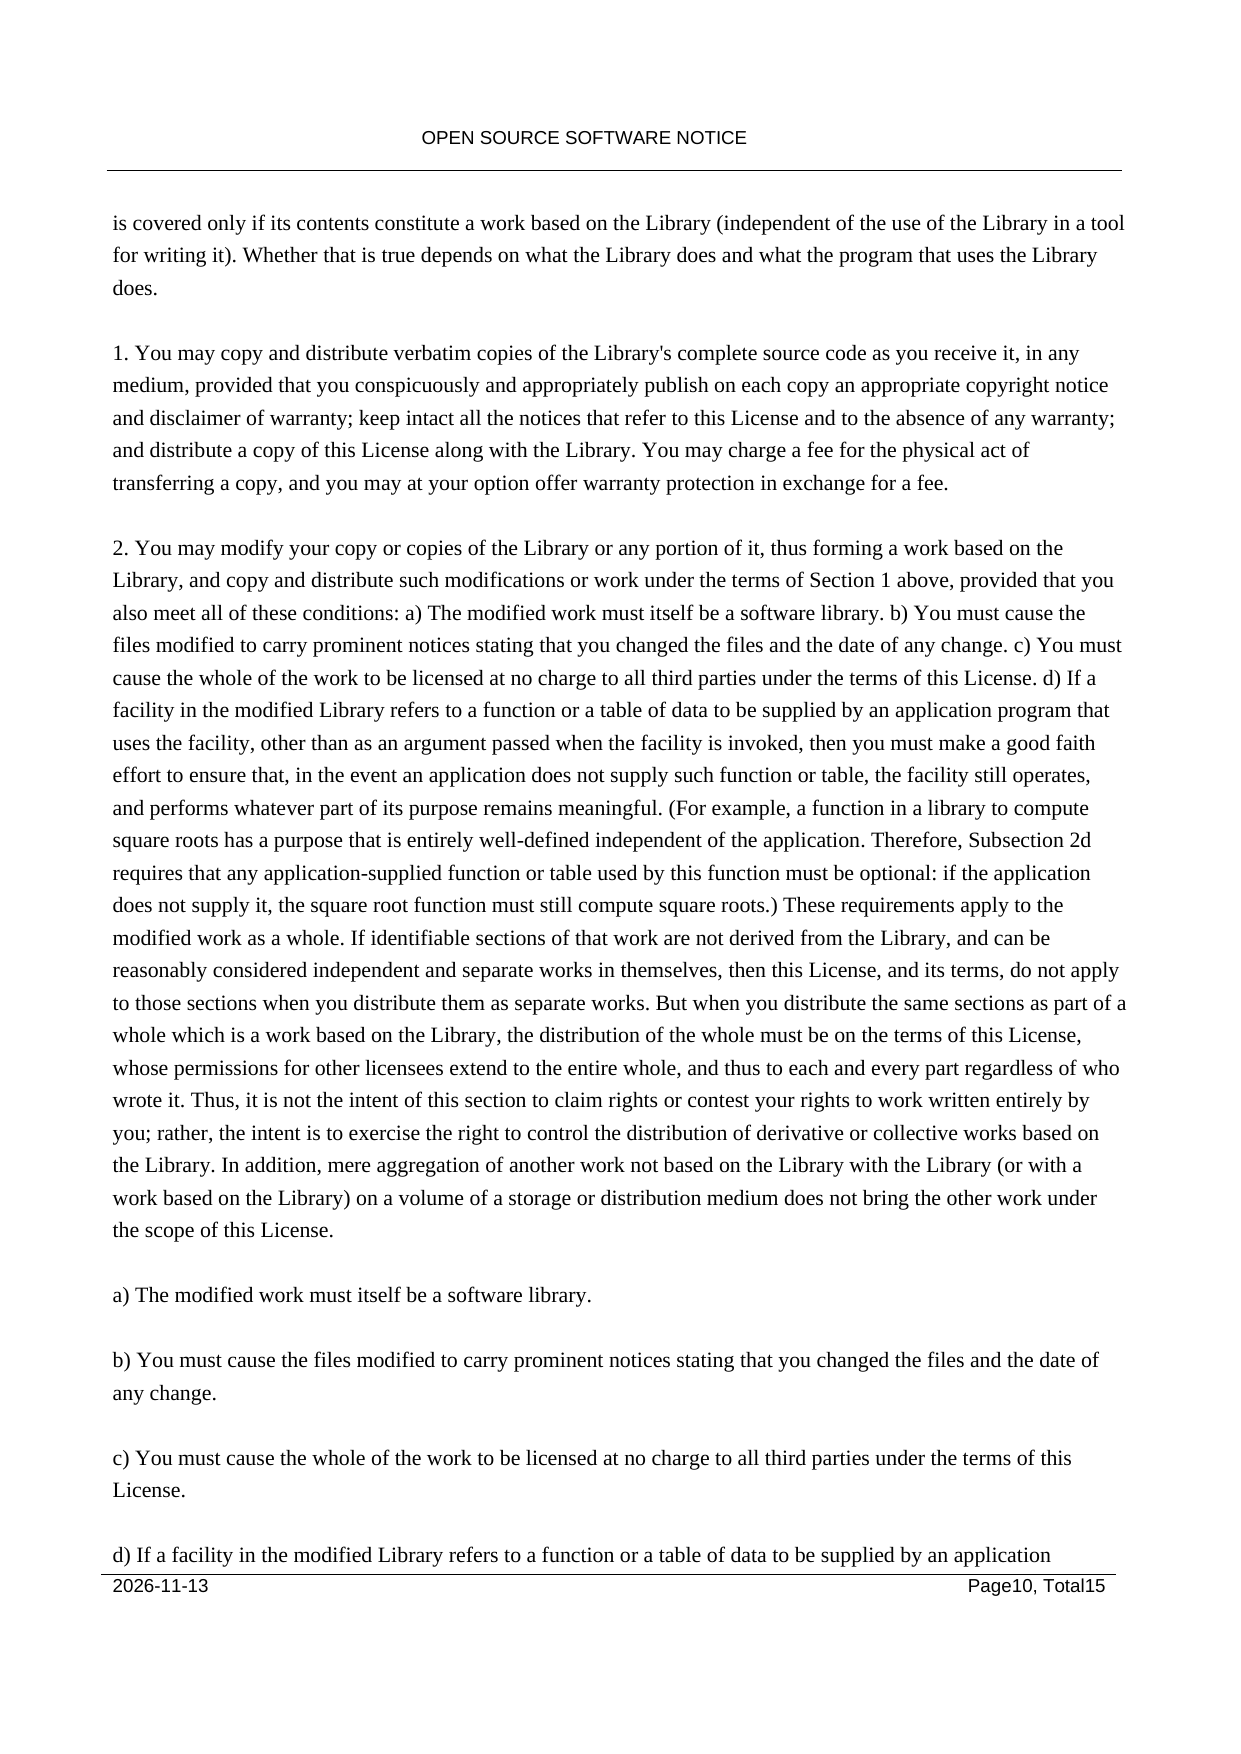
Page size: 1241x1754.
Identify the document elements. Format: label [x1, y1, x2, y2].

text [112, 206, 1128, 1571]
